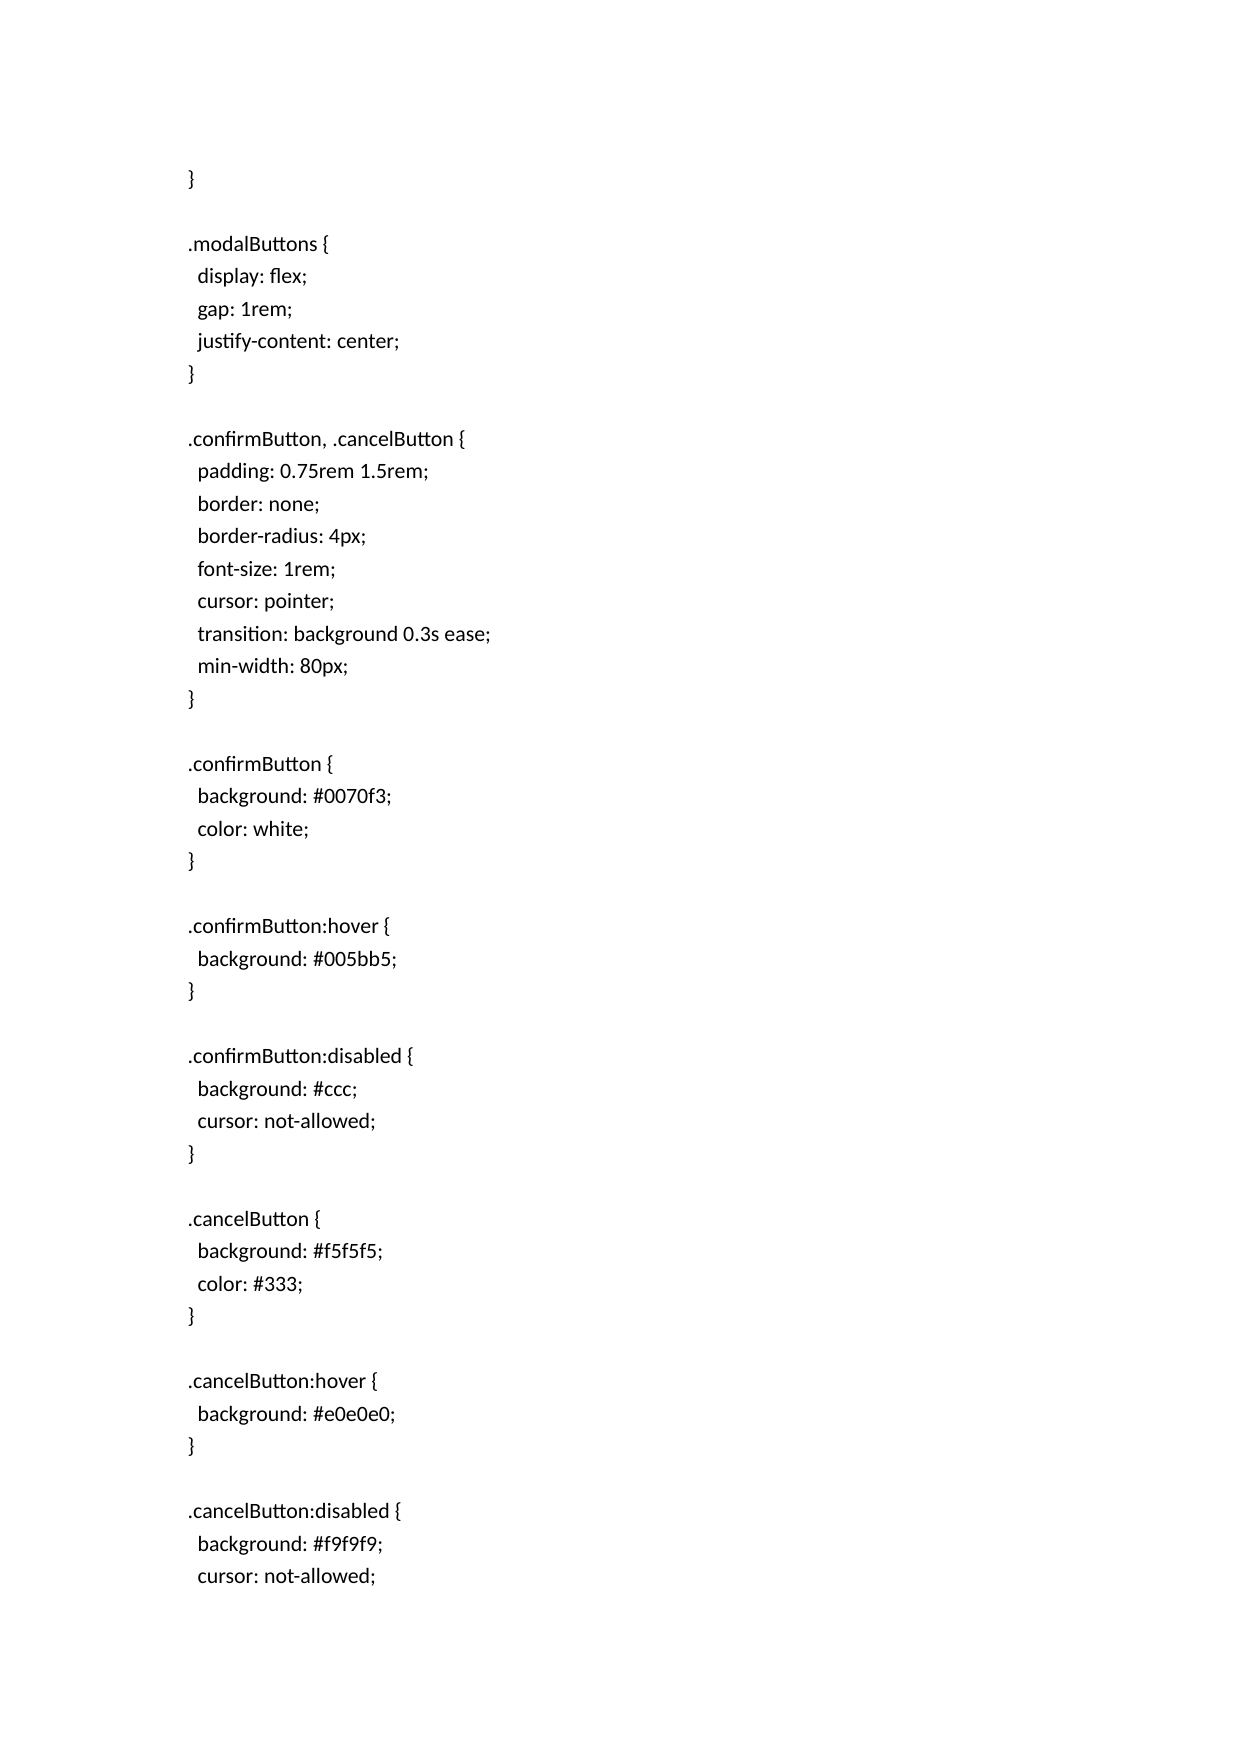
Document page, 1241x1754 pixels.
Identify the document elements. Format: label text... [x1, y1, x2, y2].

text background: #f5f5f5; [187, 1234, 1053, 1267]
text border: none; [187, 487, 1053, 519]
text .confirmButton:disabled { [187, 1039, 1053, 1072]
text .cancelButton:disabled { [187, 1494, 1053, 1527]
text background: #0070f3; [187, 779, 1053, 812]
text display: flex; [187, 259, 1053, 292]
text } [187, 1299, 1053, 1332]
text } [187, 1137, 1053, 1169]
text transition: background 0.3s ease; [187, 617, 1053, 649]
text } [187, 162, 1053, 194]
text } [187, 974, 1053, 1007]
text } [187, 682, 1053, 714]
text gap: 1rem; [187, 292, 1053, 324]
text .confirmButton { [187, 747, 1053, 779]
text cursor: not-allowed; [187, 1559, 1053, 1592]
text .cancelButton:hover { [187, 1364, 1053, 1397]
text background: #f9f9f9; [187, 1527, 1053, 1559]
text background: #e0e0e0; [187, 1397, 1053, 1429]
text justify-content: center; [187, 324, 1053, 357]
text .confirmButton:hover { [187, 909, 1053, 942]
text .cancelButton { [187, 1202, 1053, 1234]
text .confirmButton, .cancelButton { [187, 422, 1053, 454]
text background: #ccc; [187, 1072, 1053, 1104]
text padding: 0.75rem 1.5rem; [187, 454, 1053, 487]
text } [187, 844, 1053, 877]
text .modalButtons { [187, 227, 1053, 259]
text color: white; [187, 812, 1053, 844]
text } [187, 1429, 1053, 1462]
text } [187, 357, 1053, 389]
text cursor: not-allowed; [187, 1104, 1053, 1137]
text font-size: 1rem; [187, 552, 1053, 584]
text cursor: pointer; [187, 584, 1053, 617]
text border-radius: 4px; [187, 519, 1053, 552]
text min-width: 80px; [187, 649, 1053, 682]
text color: #333; [187, 1267, 1053, 1299]
text background: #005bb5; [187, 942, 1053, 974]
